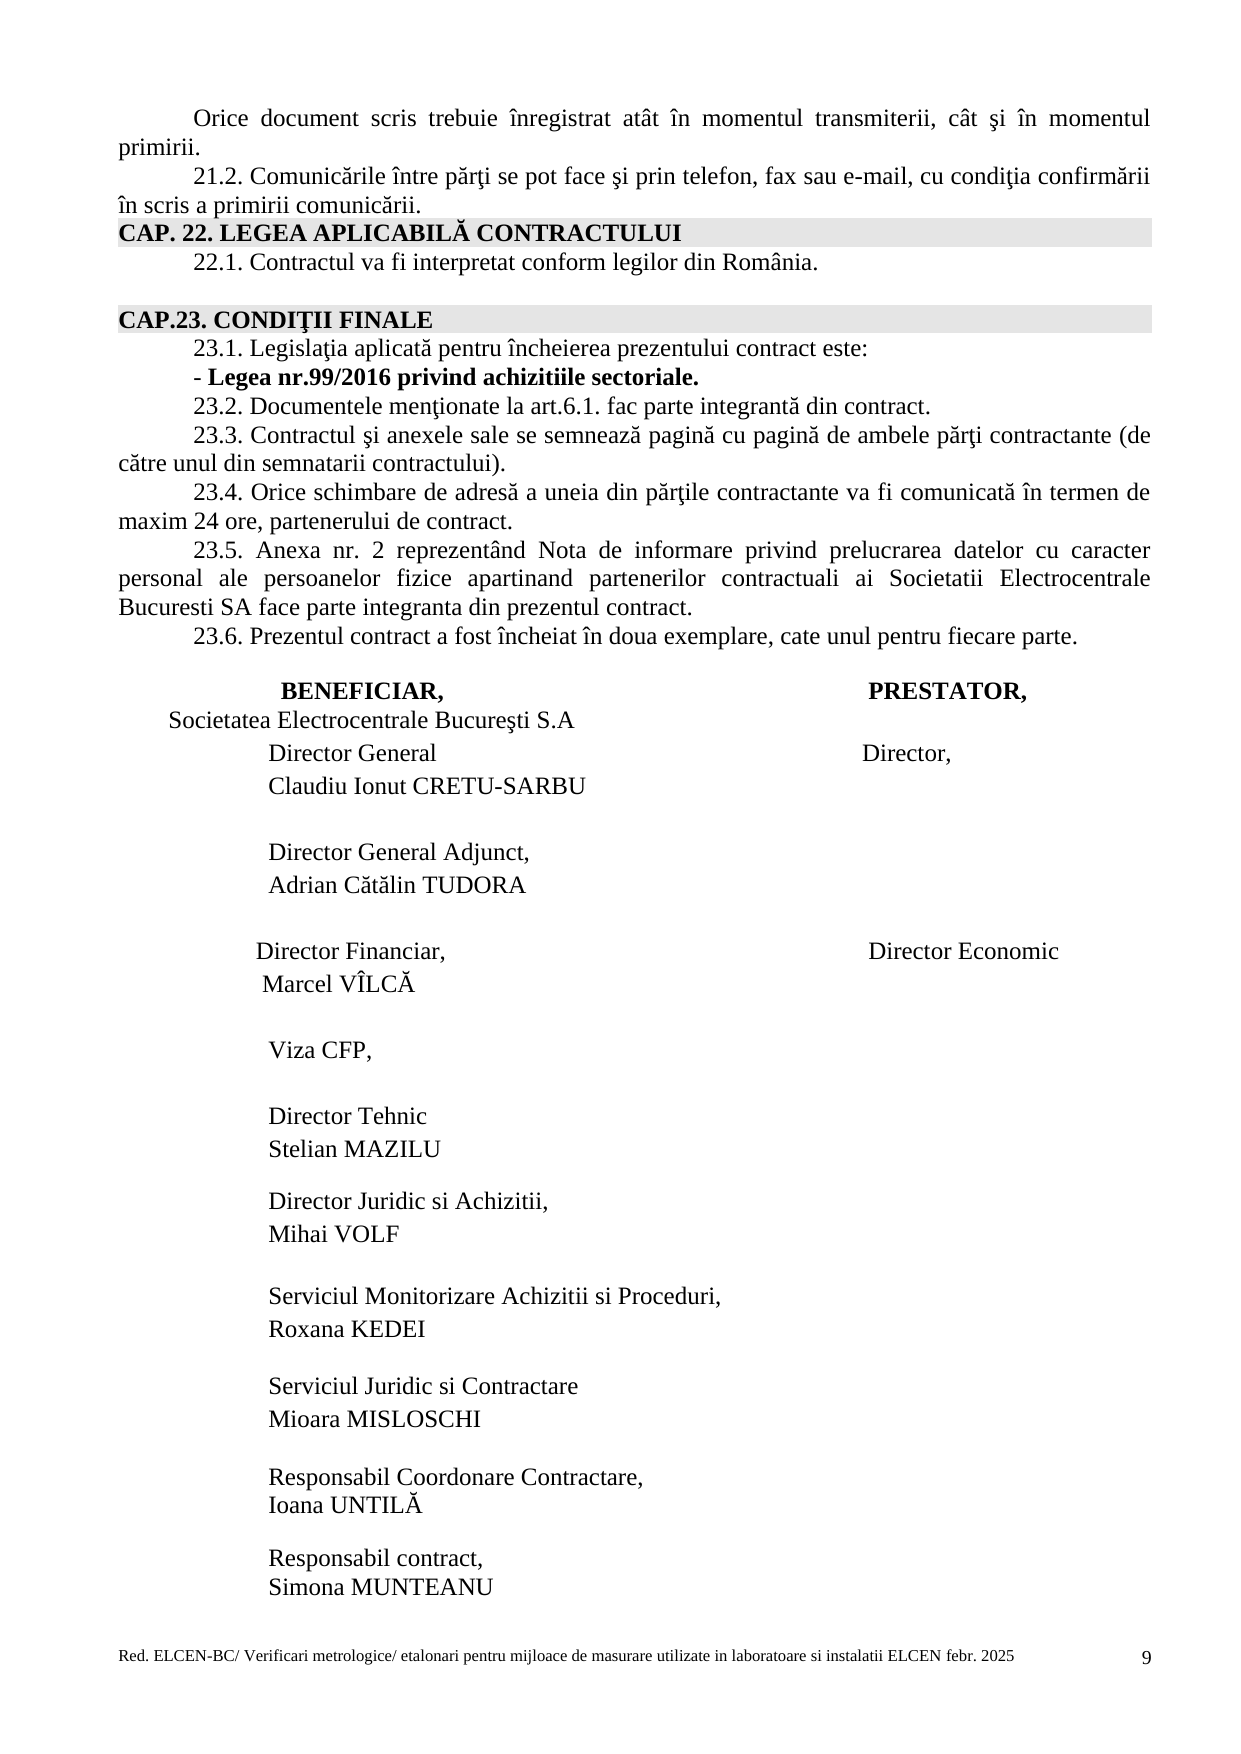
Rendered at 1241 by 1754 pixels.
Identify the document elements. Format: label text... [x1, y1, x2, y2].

text 23.5. Anexa nr. 2 reprezentând Nota de informare privind prelucrarea datelor cu caracter personal ale persoanelor fizice apartinand partenerilor contractuali ai Societatii Electrocentrale Bucuresti SA face parte integranta din prezentul contract. [118, 535, 1152, 621]
text 23.3. Contractul şi anexele sale se semnează pagină cu pagină de ambele părţi contractante (de către unul din semnatarii contractului). [118, 420, 1152, 477]
text 22.1. Contractul va fi interpretat conform legilor din România. [118, 247, 1152, 276]
text Adrian Cătălin TUDORA [118, 870, 1152, 899]
text Director General Adjunct, [193, 837, 1152, 866]
text 23.2. Documentele menţionate la art.6.1. fac parte integrantă din contract. [118, 391, 1152, 420]
text 23.6. Prezentul contract a fost încheiat în doua exemplare, cate unul pentru fiecare parte. [118, 621, 1152, 650]
text 23.1. Legislaţia aplicată pentru încheierea prezentului contract este: [118, 333, 1152, 362]
text Marcel VÎLCĂ [118, 969, 1152, 998]
text Director General Director, [118, 738, 1152, 767]
text 23.4. Orice schimbare de adresă a uneia din părţile contractante va fi comunicată în termen de maxim 24 ore, partenerului de contract. [118, 477, 1152, 535]
text Societatea Electrocentrale Bucureşti S.A [118, 705, 1152, 733]
text Mihai VOLF [118, 1219, 1152, 1248]
text Director Juridic si Achizitii, [118, 1186, 1152, 1215]
text Orice document scris trebuie înregistrat atât în momentul transmiterii, cât şi în momentul primirii. [118, 103, 1152, 161]
text Stelian MAZILU [193, 1134, 1152, 1163]
text Responsabil contract, [118, 1543, 1152, 1572]
subtitle CAP. 22. LEGEA APLICABILĂ CONTRACTULUI [118, 218, 1152, 247]
text Serviciul Juridic si Contractare [193, 1371, 1152, 1400]
text Roxana KEDEI [118, 1314, 1152, 1342]
text Simona MUNTEANU [118, 1572, 1152, 1601]
text - Legea nr.99/2016 privind achizitiile sectoriale. [118, 362, 1152, 391]
text Responsabil Coordonare Contractare, [118, 1462, 1152, 1491]
subtitle CAP.23. CONDIŢII FINALE [118, 305, 1152, 333]
text Mioara MISLOSCHI [118, 1404, 1152, 1433]
text Claudiu Ionut CRETU-SARBU [118, 771, 1152, 799]
text Director Financiar, Director Economic [118, 936, 1152, 965]
text 21.2. Comunicările între părţi se pot face şi prin telefon, fax sau e-mail, cu condiţia confirmării în scris a primirii comunicării. [118, 161, 1152, 218]
text Ioana UNTILĂ [118, 1491, 1152, 1519]
text Director Tehnic [193, 1101, 1152, 1130]
text Serviciul Monitorizare Achizitii si Proceduri, [118, 1281, 1152, 1309]
text Viza CFP, [118, 1035, 1152, 1064]
text BENEFICIAR, PRESTATOR, [191, 676, 1152, 705]
